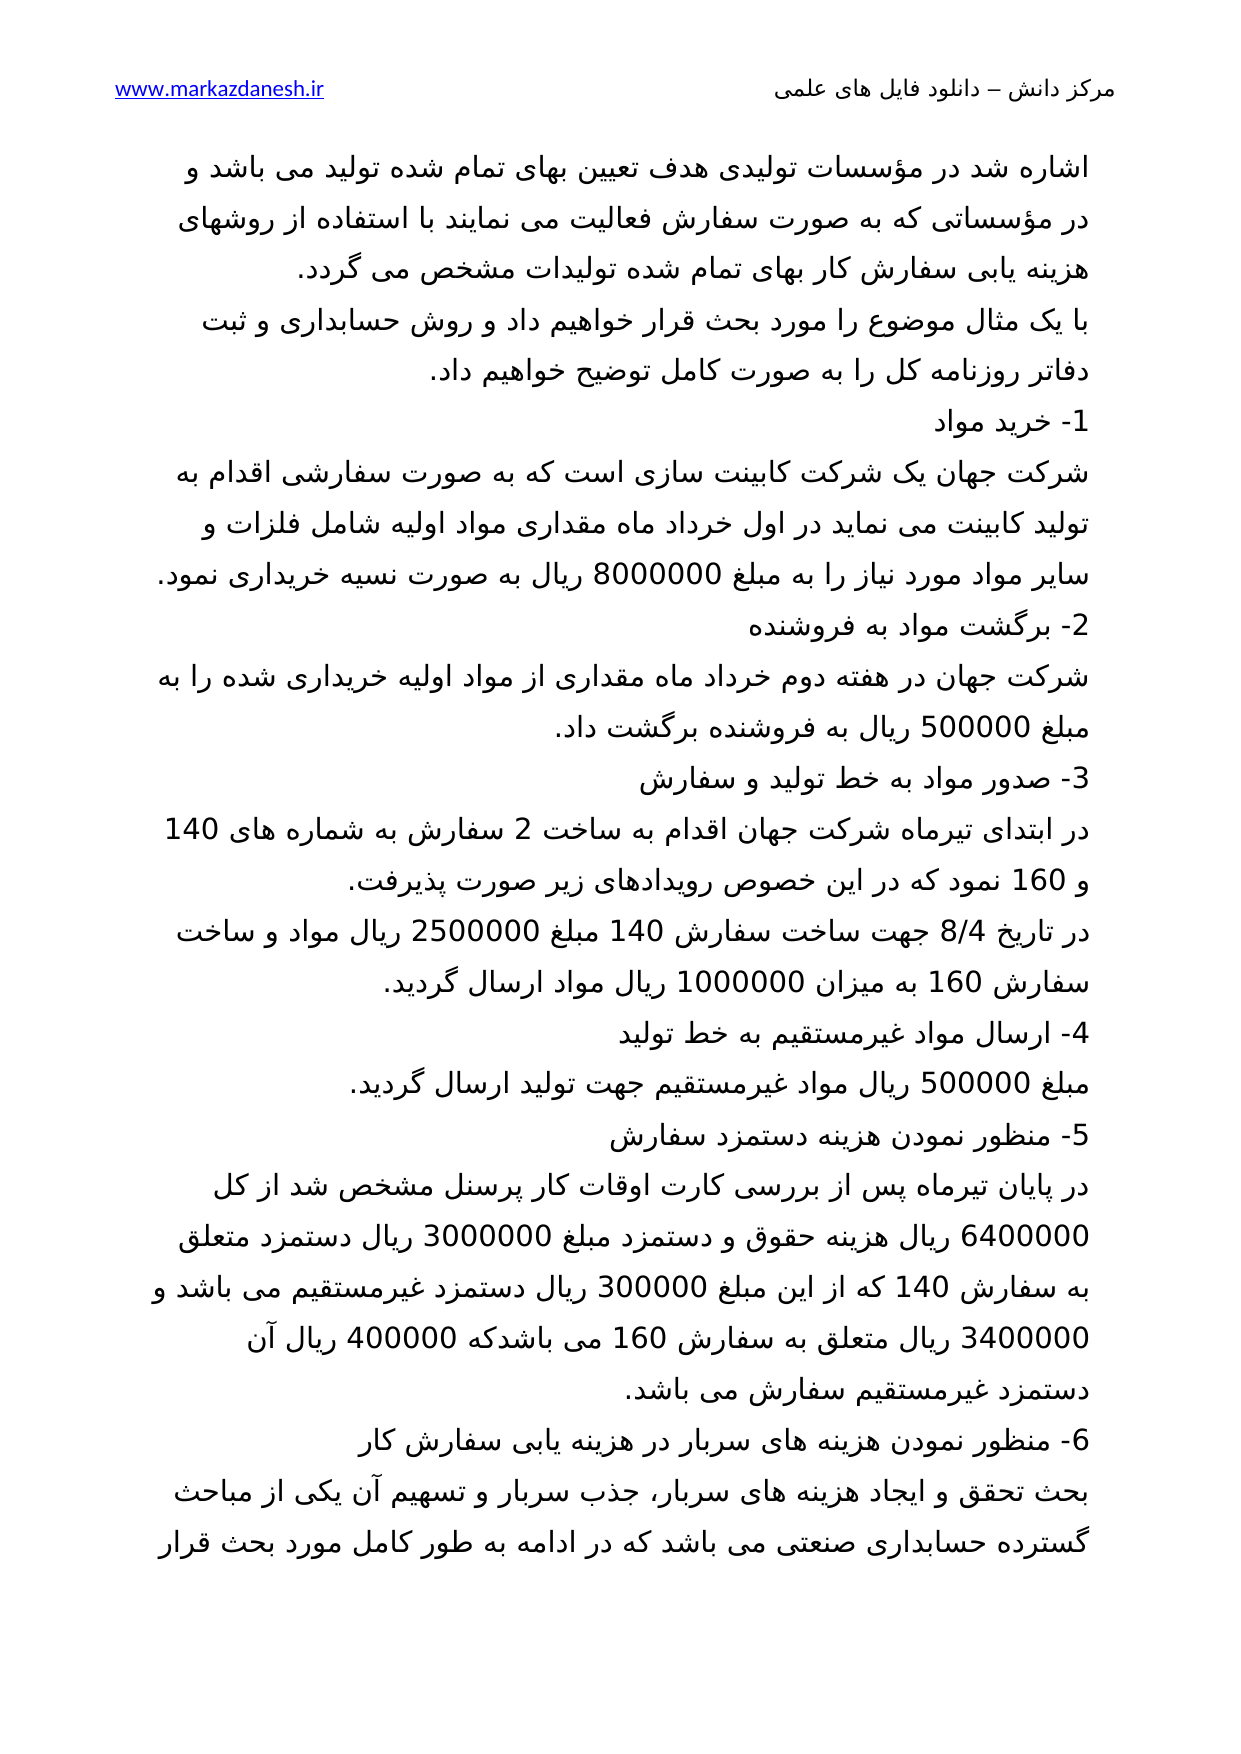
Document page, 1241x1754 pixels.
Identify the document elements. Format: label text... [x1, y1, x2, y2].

text 3- صدور مواد به خط تولید و سفارش [150, 761, 1090, 795]
text شرکت جهان در هفته دوم خرداد ماه مقداری از مواد اولیه خریداری شده را به مبلغ 500000 ریال به فروشنده برگشت داد. [150, 659, 1090, 744]
text با یک مثال موضوع را مورد بحث قرار خواهیم داد و روش حسابداری و ثبت دفاتر روزنامه کل را به صورت کامل توضیح خواهیم داد. [150, 303, 1090, 388]
text مبلغ 500000 ریال مواد غیرمستقیم جهت تولید ارسال گردید. [150, 1067, 1090, 1101]
text 5- منظور نمودن هزینه دستمزد سفارش [150, 1118, 1090, 1152]
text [150, 1474, 1090, 1559]
text شرکت جهان یک شرکت کابینت سازی است که به صورت سفارشی اقدام به تولید کابینت می نماید در اول خرداد ماه مقداری مواد اولیه شامل فلزات و سایر مواد مورد نیاز را به مبلغ 8000000 ریال به صورت نسیه خریداری نمود. [150, 456, 1090, 591]
text 1- خرید مواد [150, 405, 1090, 439]
text اشاره شد در مؤسسات تولیدی هدف تعیین بهای تمام شده تولید می باشد و در مؤسساتی که به صورت سفارش فعالیت می نمایند با استفاده از روشهای هزینه یابی سفارش کار بهای تمام شده تولیدات مشخص می گردد. [150, 150, 1090, 286]
text 4- ارسال مواد غیرمستقیم به خط تولید [150, 1016, 1090, 1050]
text 2- برگشت مواد به فروشنده [150, 608, 1090, 642]
text در ابتدای تیرماه شرکت جهان اقدام به ساخت 2 سفارش به شماره های 140 و 160 نمود که در این خصوص رویدادهای زیر صورت پذیرفت. [150, 812, 1090, 897]
text در پایان تیرماه پس از بررسی کارت اوقات کار پرسنل مشخص شد از کل 6400000 ریال هزینه حقوق و دستمزد مبلغ 3000000 ریال دستمزد متعلق به سفارش 140 که از این مبلغ 300000 ریال دستمزد غیرمستقیم می باشد و 3400000 ریال متعلق به سفارش 160 می باشدکه 400000 ریال آن دستمزد غیرمستقیم سفارش می باشد. [150, 1169, 1090, 1406]
text در تاریخ 8/4 جهت ساخت سفارش 140 مبلغ 2500000 ریال مواد و ساخت سفارش 160 به میزان 1000000 ریال مواد ارسال گردید. [150, 914, 1090, 999]
text 6- منظور نمودن هزینه های سربار در هزینه یابی سفارش کار [150, 1423, 1090, 1457]
